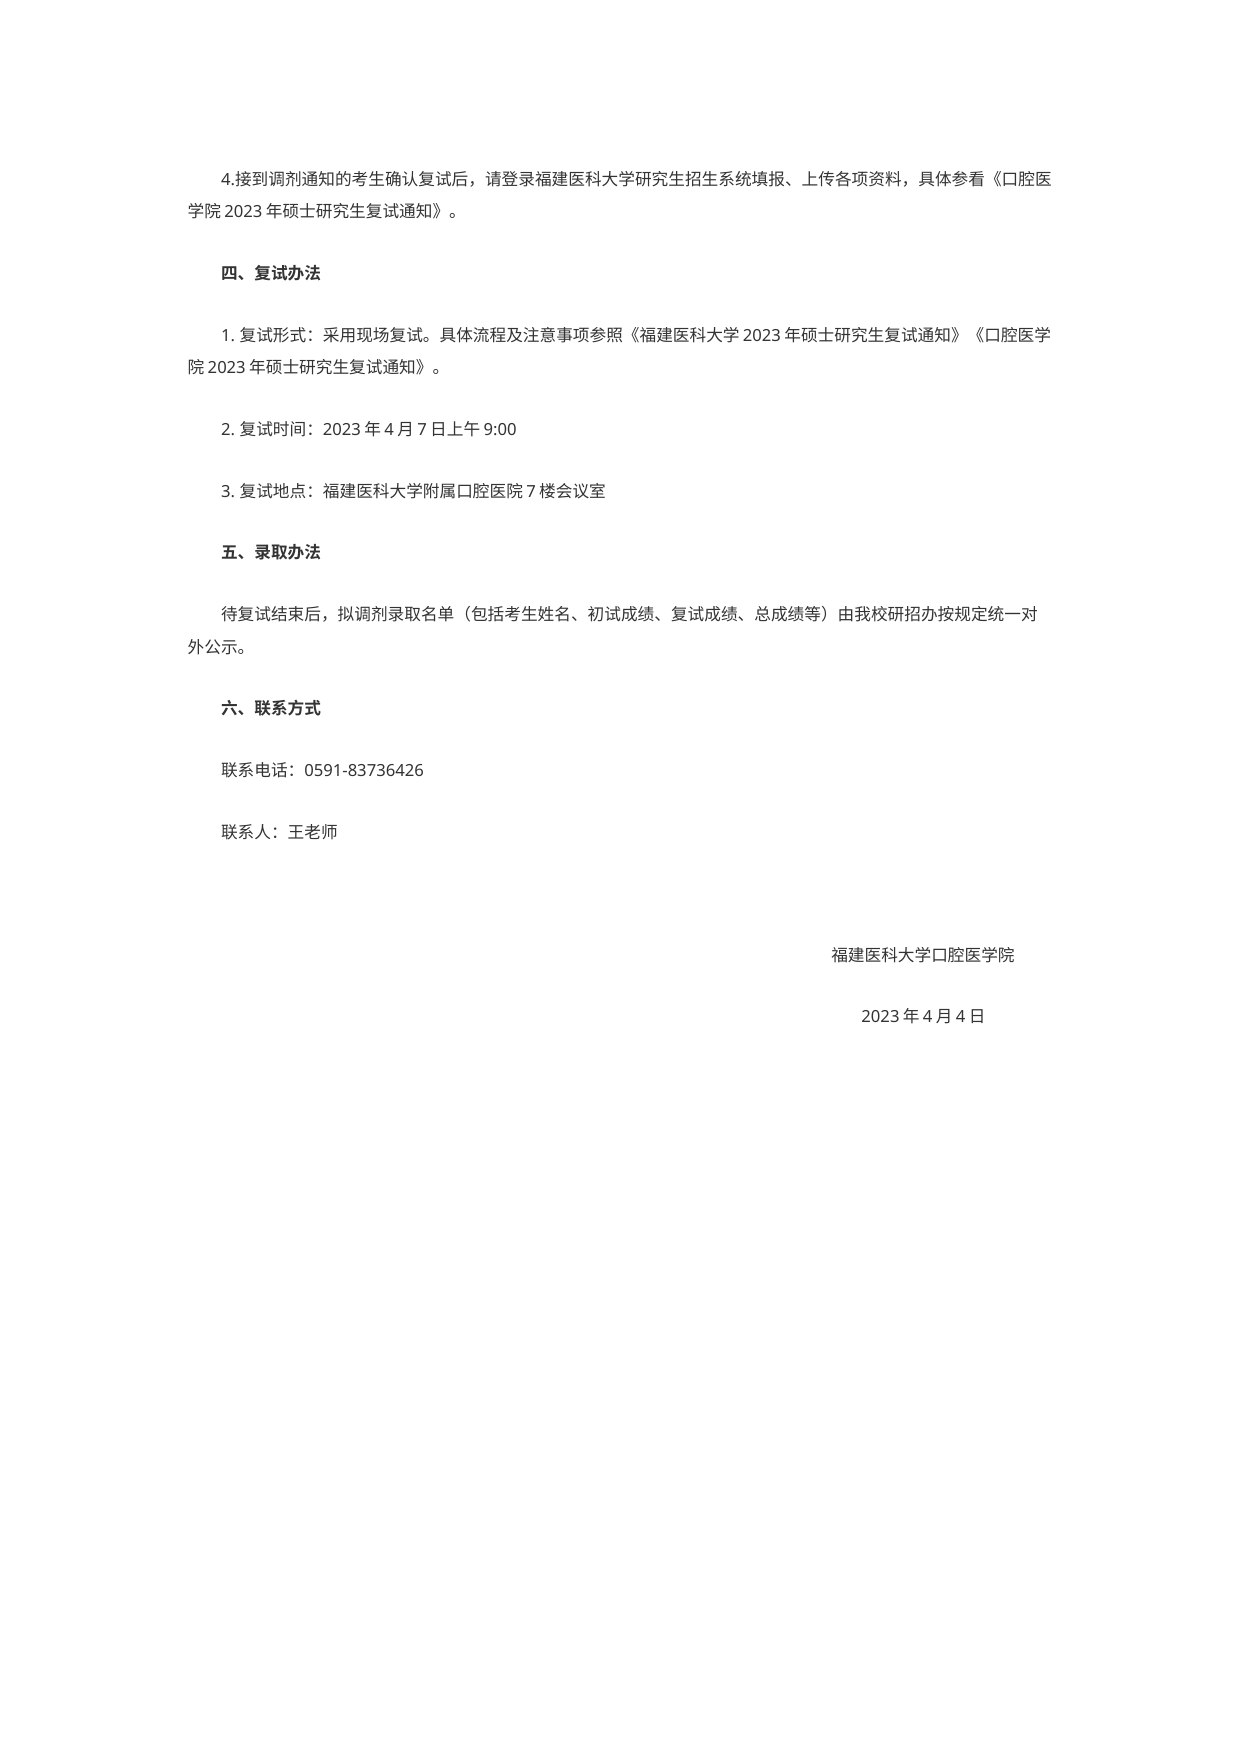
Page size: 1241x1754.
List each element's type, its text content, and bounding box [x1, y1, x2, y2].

text 3. 复试地点：福建医科大学附属口腔医院7楼会议室 [187, 474, 1053, 506]
text 联系人：王老师 [187, 814, 1053, 847]
text 联系电话：0591-83736426 [187, 753, 1053, 785]
text 1. 复试形式：采用现场复试。具体流程及注意事项参照《福建医科大学2023年硕士研究生复试通知》《口腔医学院2023年硕士研究生复试通知》。 [187, 318, 1053, 383]
text 待复试结束后，拟调剂录取名单（包括考生姓名、初试成绩、复试成绩、总成绩等）由我校研招办按规定统一对外公示。 [187, 597, 1053, 662]
text 4.接到调剂通知的考生确认复试后，请登录福建医科大学研究生招生系统填报、上传各项资料，具体参看《口腔医学院2023年硕士研究生复试通知》。 [187, 162, 1053, 227]
text 福建医科大学口腔医学院 [187, 938, 1014, 970]
text 六、联系方式 [187, 691, 1053, 724]
text 2. 复试时间：2023年4月7日上午9:00 [187, 412, 1053, 444]
text 2023年4月4日 [187, 999, 985, 1032]
text 四、复试办法 [187, 256, 1053, 289]
text 五、录取办法 [187, 535, 1053, 568]
